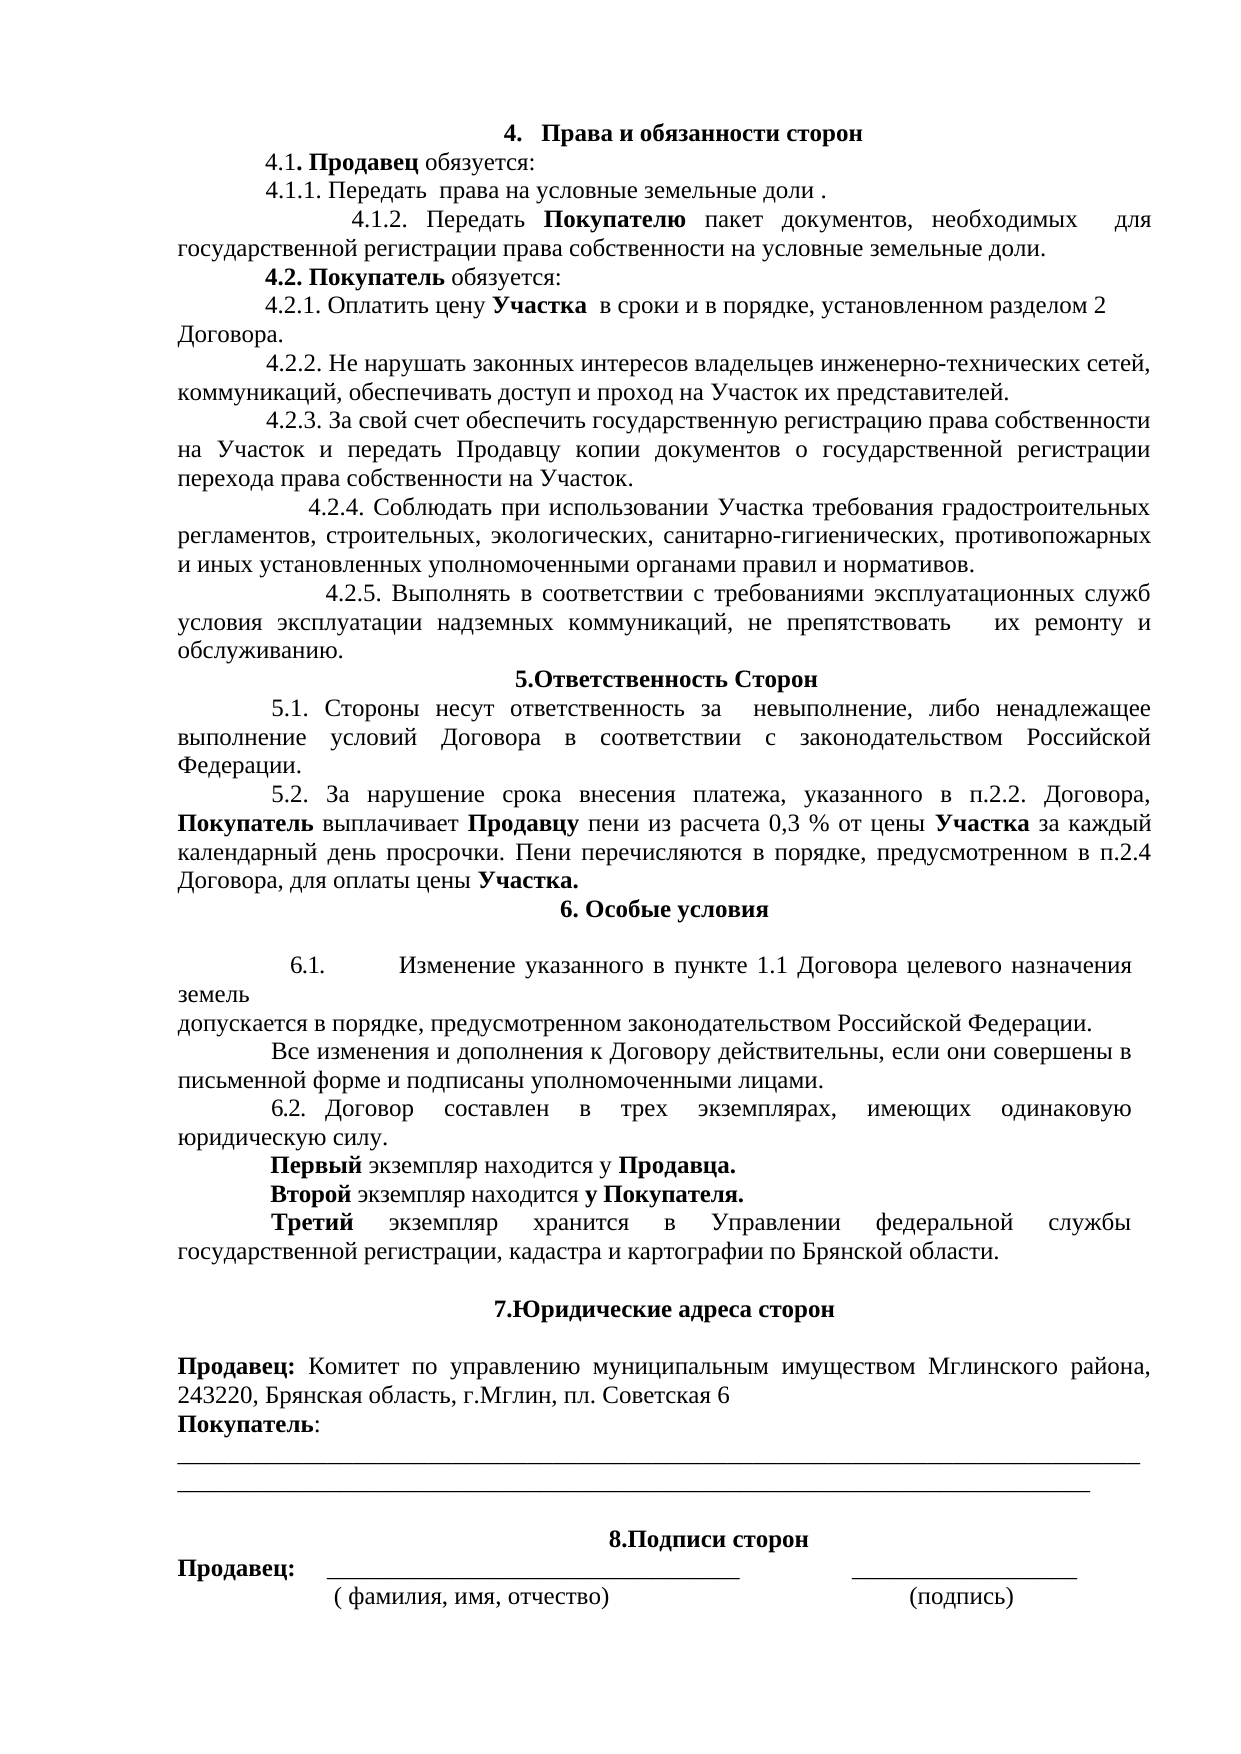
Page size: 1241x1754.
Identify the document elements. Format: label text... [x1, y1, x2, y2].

text 5.2. За нарушение срока внесения платежа, указанного в п.2.2. Договора, Покупатель выплачивает Продавцу пени из расчета 0,3 % от цены Участка за каждый календарный день просрочки. Пени перечисляются в порядке, предусмотренном в п.2.4 Договора, для оплаты цены Участка. [177, 779, 1152, 894]
text 4.2.4. Соблюдать при использовании Участка требования градостроительных регламентов, строительных, экологических, санитарно-гигиенических, противопожарных и иных установленных уполномоченными органами правил и нормативов. [177, 492, 1152, 578]
text 4.2. Покупатель обязуется: [177, 262, 1152, 291]
text 4.1.2. Передать Покупателю пакет документов, необходимых для государственной регистрации права собственности на условные земельные доли. [177, 204, 1152, 262]
text 6.1. Изменение указанного в пункте 1.1 Договора целевого назначения земель допускается в порядке, предусмотренном законодательством Российской Федерации. [178, 951, 1133, 1037]
text 5.Ответственность Сторон [177, 664, 1152, 693]
text Покупатель: ______________________________________________________________________________________________________________________________________________________ [177, 1409, 1152, 1495]
text 7.Юридические адреса сторон [177, 1294, 1152, 1323]
text 6.2. Договор составлен в трех экземплярах, имеющих одинаковую юридическую силу. [178, 1094, 1132, 1151]
list Права и обязанности сторон [215, 118, 1152, 147]
text Продавец: Комитет по управлению муниципальным имуществом Мглинского района, 243220, Брянская область, г.Мглин, пл. Советская 6 [177, 1351, 1152, 1409]
text 5.1. Стороны несут ответственность за невыполнение, либо ненадлежащее выполнение условий Договора в соответствии с законодательством Российской Федерации. [177, 693, 1152, 779]
text 4.1.1. Передать права на условные земельные доли . [177, 176, 1152, 204]
text 4.1. Продавец обязуется: [177, 147, 1152, 176]
text Продавец: _________________________________ __________________ [177, 1553, 1152, 1581]
text 4.2.3. За свой счет обеспечить государственную регистрацию права собственности на Участок и передать Продавцу копии документов о государственной регистрации перехода права собственности на Участок. [177, 406, 1152, 492]
text Третий экземпляр хранится в Управлении федеральной службы государственной регистрации, кадастра и картографии по Брянской области. [177, 1208, 1132, 1265]
text 8.Подписи сторон [608, 1524, 1152, 1553]
text Первый экземпляр находится у Продавца. Второй экземпляр находится у Покупателя. [270, 1151, 752, 1208]
text Договора. [177, 319, 1152, 348]
text Все изменения и дополнения к Договору действительны, если они совершены в письменной форме и подписаны уполномоченными лицами. [178, 1037, 1132, 1094]
text 6. Особые условия [177, 894, 1152, 923]
text ( фамилия, имя, отчество) (подпись) [177, 1581, 1152, 1610]
text 4.2.5. Выполнять в соответствии с требованиями эксплуатационных служб условия эксплуатации надземных коммуникаций, не препятствовать их ремонту и обслуживанию. [177, 578, 1152, 664]
text 4.2.1. Оплатить цену Участка в сроки и в порядке, установленном разделом 2 [215, 291, 1152, 319]
text 4.2.2. Не нарушать законных интересов владельцев инженерно-технических сетей, коммуникаций, обеспечивать доступ и проход на Участок их представителей. [177, 348, 1152, 406]
